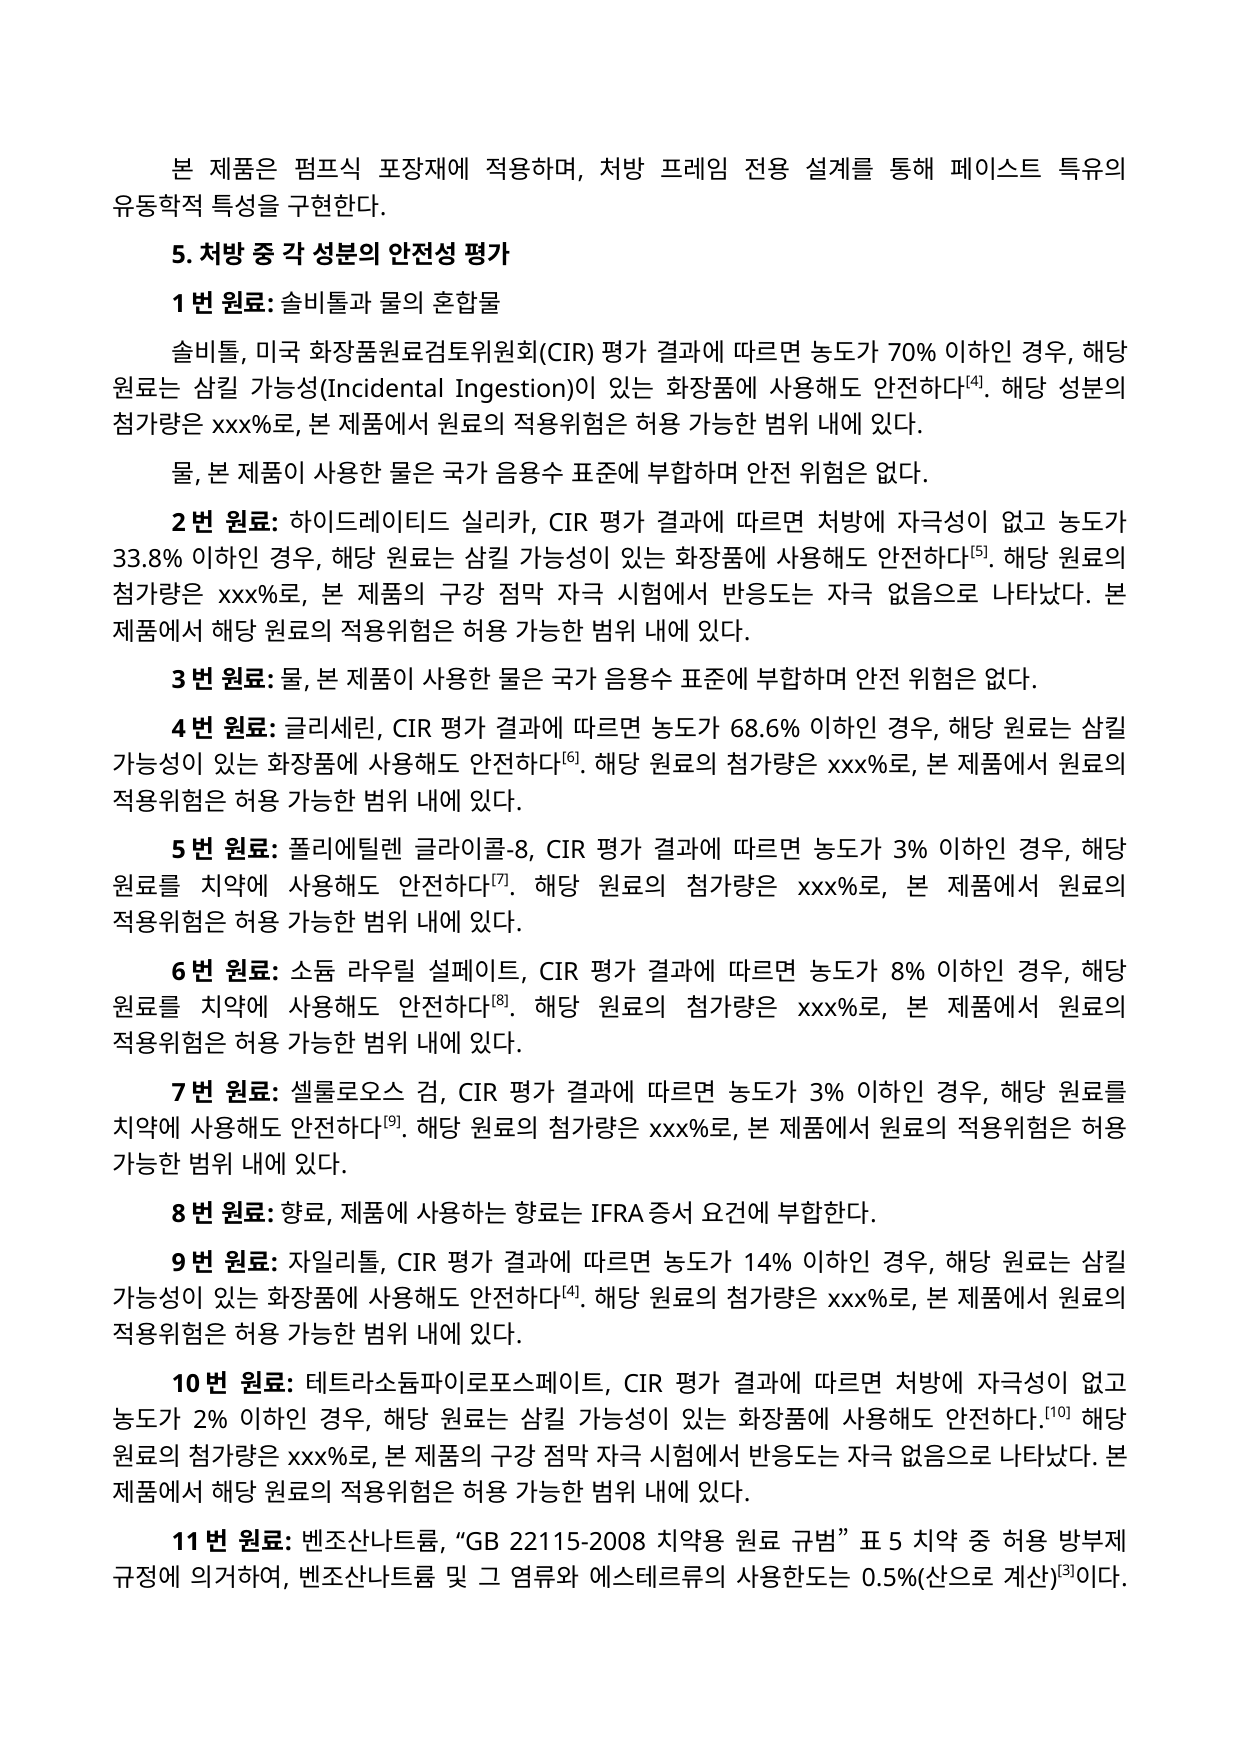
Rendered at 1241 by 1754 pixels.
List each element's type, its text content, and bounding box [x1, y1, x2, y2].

text 4번 원료: 글리세린, CIR 평가 결과에 따르면 농도가 68.6% 이하인 경우, 해당 원료는 삼킬 가능성이 있는 화장품에 사용해도 안전하다[6]. 해당 원료의 첨가량은 xxx%로, 본 제품에서 원료의 적용위험은 허용 가능한 범위 내에 있다. [112, 709, 1128, 817]
text 9번 원료: 자일리톨, CIR 평가 결과에 따르면 농도가 14% 이하인 경우, 해당 원료는 삼킬 가능성이 있는 화장품에 사용해도 안전하다[4]. 해당 원료의 첨가량은 xxx%로, 본 제품에서 원료의 적용위험은 허용 가능한 범위 내에 있다. [112, 1242, 1128, 1351]
text 10번 원료: 테트라소듐파이로포스페이트, CIR 평가 결과에 따르면 처방에 자극성이 없고 농도가 2% 이하인 경우, 해당 원료는 삼킬 가능성이 있는 화장품에 사용해도 안전하다.[10] 해당 원료의 첨가량은 xxx%로, 본 제품의 구강 점막 자극 시험에서 반응도는 자극 없음으로 나타났다. 본 제품에서 해당 원료의 적용위험은 허용 가능한 범위 내에 있다. [112, 1364, 1128, 1509]
text 5번 원료: 폴리에틸렌 글라이콜-8, CIR 평가 결과에 따르면 농도가 3% 이하인 경우, 해당 원료를 치약에 사용해도 안전하다[7]. 해당 원료의 첨가량은 xxx%로, 본 제품에서 원료의 적용위험은 허용 가능한 범위 내에 있다. [112, 830, 1128, 939]
text 1번 원료: 솔비톨과 물의 혼합물 [112, 284, 1128, 320]
text 본 제품은 펌프식 포장재에 적용하며, 처방 프레임 전용 설계를 통해 페이스트 특유의 유동학적 특성을 구현한다. [112, 150, 1128, 222]
text 8번 원료: 향료, 제품에 사용하는 향료는 IFRA증서 요건에 부합한다. [112, 1194, 1128, 1230]
text 2번 원료: 하이드레이티드 실리카, CIR 평가 결과에 따르면 처방에 자극성이 없고 농도가 33.8% 이하인 경우, 해당 원료는 삼킬 가능성이 있는 화장품에 사용해도 안전하다[5]. 해당 원료의 첨가량은 xxx%로, 본 제품의 구강 점막 자극 시험에서 반응도는 자극 없음으로 나타났다. 본 제품에서 해당 원료의 적용위험은 허용 가능한 범위 내에 있다. [112, 502, 1128, 647]
text 3번 원료: 물, 본 제품이 사용한 물은 국가 음용수 표준에 부합하며 안전 위험은 없다. [112, 660, 1128, 696]
text 솔비톨, 미국 화장품원료검토위원회(CIR) 평가 결과에 따르면 농도가 70% 이하인 경우, 해당 원료는 삼킬 가능성(Incidental Ingestion)이 있는 화장품에 사용해도 안전하다[4]. 해당 성분의 첨가량은 xxx%로, 본 제품에서 원료의 적용위험은 허용 가능한 범위 내에 있다. [112, 332, 1128, 441]
text 6번 원료: 소듐 라우릴 설페이트, CIR 평가 결과에 따르면 농도가 8% 이하인 경우, 해당 원료를 치약에 사용해도 안전하다[8]. 해당 원료의 첨가량은 xxx%로, 본 제품에서 원료의 적용위험은 허용 가능한 범위 내에 있다. [112, 951, 1128, 1060]
text 물, 본 제품이 사용한 물은 국가 음용수 표준에 부합하며 안전 위험은 없다. [112, 454, 1128, 490]
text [112, 1521, 1128, 1594]
text 7번 원료: 셀룰로오스 검, CIR 평가 결과에 따르면 농도가 3% 이하인 경우, 해당 원료를 치약에 사용해도 안전하다[9]. 해당 원료의 첨가량은 xxx%로, 본 제품에서 원료의 적용위험은 허용 가능한 범위 내에 있다. [112, 1072, 1128, 1181]
list 처방 중 각 성분의 안전성 평가 [112, 235, 1128, 271]
